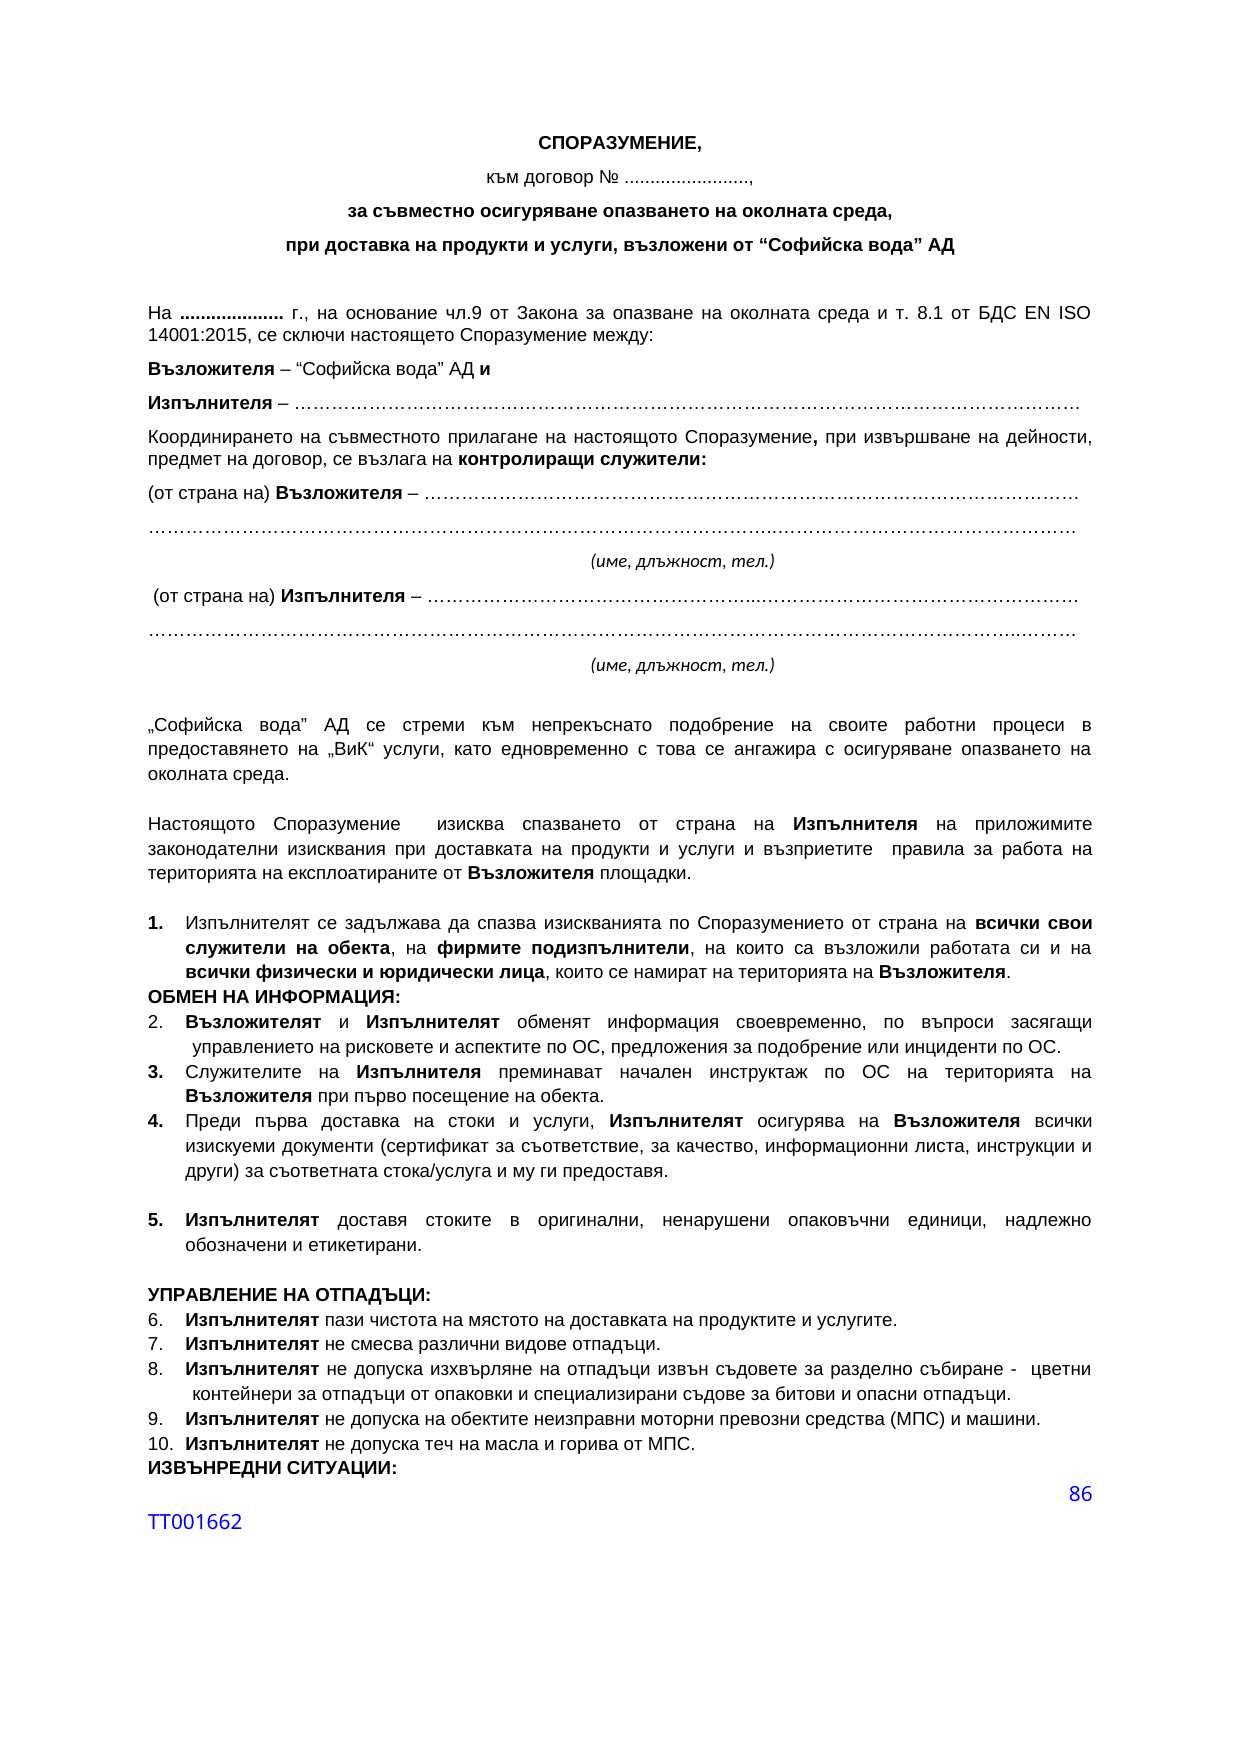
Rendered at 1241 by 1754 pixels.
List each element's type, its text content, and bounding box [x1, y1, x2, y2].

text УПРАВЛЕНИЕ НА ОТПАДЪЦИ: [148, 1284, 1092, 1305]
text (от страна на) Възложителя – …………………………………………………………………………………………… [148, 482, 1092, 503]
text Изпълнителя – ……………………………………………………………………………………………………………… [148, 392, 1092, 413]
text (име, длъжност, тел.) [516, 653, 1092, 676]
list Изпълнителят не смесва различни видове отпадъци. [148, 1333, 1092, 1355]
list Изпълнителят пази чистота на мястото на доставката на продуктите и услугите. [148, 1308, 1092, 1330]
text към договор № ........................, [148, 166, 1092, 187]
list Служителите на Изпълнителя преминават начален инструктаж по ОС на територията на Възложителя при първо посещение на обекта. [148, 1061, 1092, 1107]
text На .................... г., на основание чл.9 от Закона за опазване на околната среда и т. 8.1 от БДС EN ISO 14001:2015, се сключи настоящето Споразумение между: [148, 302, 1092, 345]
text Координирането на съвместното прилагане на настоящото Споразумение, при извършване на дейности, предмет на договор, се възлага на контролиращи служители: [148, 426, 1092, 469]
text …………………………………………………………………………………………………………………………..……… [148, 619, 1092, 641]
list Възложителят и Изпълнителят обменят информация своевременно, по въпроси засягащи управлението на рисковете и аспектите по ОС, предложения за подобрение или инциденти по ОС. [148, 1011, 1092, 1057]
text при доставка на продукти и услуги, възложени от “Софийска вода” АД [148, 234, 1092, 256]
text Настоящото Споразумение изисква спазването от страна на Изпълнителя на приложимите законодателни изисквания при доставката на продукти и услуги и възприетите правила за работа на територията на експлоатираните от Възложителя площадки. [148, 813, 1092, 884]
text Възложителя – “Софийска вода” АД и [148, 358, 1092, 379]
text (от страна на) Изпълнителя – ……………………………………………...…………………………………………… [148, 585, 1092, 607]
list Изпълнителят се задължава да спазва изискванията по Споразумението от страна на всички свои служители на обекта, на фирмите подизпълнители, на които са възложили работата си и на всички физически и юридически лица, които се намират на територията на Възложителя. [148, 912, 1092, 983]
text СПОРАЗУМЕНИЕ, [148, 132, 1092, 153]
text за съвместно осигуряване опазването на околната среда, [148, 200, 1092, 222]
list Изпълнителят не допуска изхвърляне на отпадъци извън съдовете за разделно събиране - цветни контейнери за отпадъци от опаковки и специализирани съдове за битови и опасни отпадъци. [148, 1358, 1092, 1404]
list Изпълнителят не допуска на обектите неизправни моторни превозни средства (МПС) и машини. [148, 1408, 1092, 1429]
list Изпълнителят не допуска теч на масла и горива от МПС. [148, 1432, 1092, 1454]
text (име, длъжност, тел.) [516, 550, 1092, 573]
text ИЗВЪНРЕДНИ СИТУАЦИИ: [148, 1457, 1092, 1479]
text ………………………………………………………………………………………..………………………………………… [148, 516, 1092, 537]
list Преди първа доставка на стоки и услуги, Изпълнителят осигурява на Възложителя всички изискуеми документи (сертификат за съответствие, за качество, информационни листа, инструкции и други) за съответната стока/услуга и му ги предоставя. [148, 1110, 1092, 1181]
text ОБМЕН НА ИНФОРМАЦИЯ: [148, 986, 1092, 1008]
text „Софийска вода” АД се стреми към непрекъснато подобрение на своите работни процеси в предоставянето на „ВиК“ услуги, като едновременно с това се ангажира с осигуряване опазването на околната среда. [148, 713, 1092, 784]
list Изпълнителят доставя стоките в оригинални, ненарушени опаковъчни единици, надлежно обозначени и етикетирани. [148, 1209, 1092, 1256]
